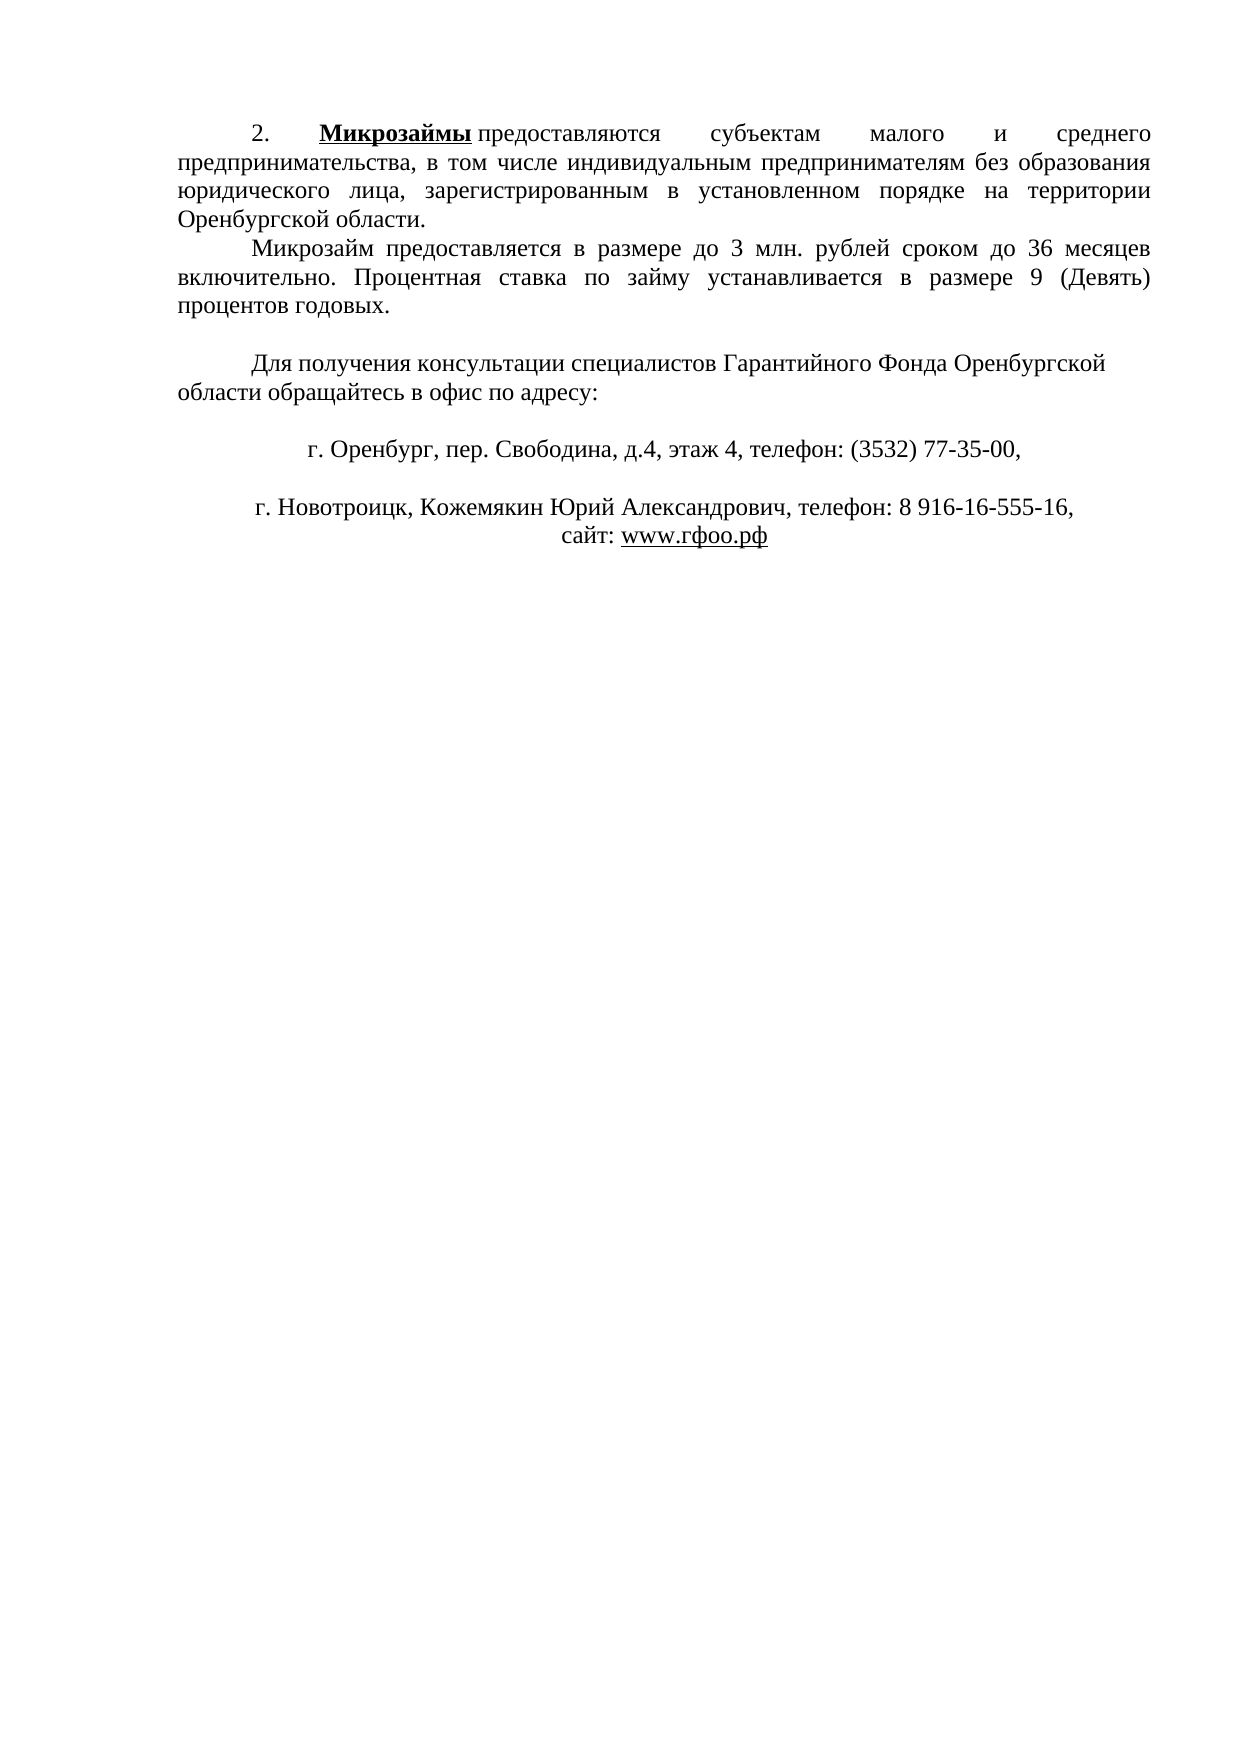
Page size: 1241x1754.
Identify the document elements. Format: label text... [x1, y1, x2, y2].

text г. Новотроицк, Кожемякин Юрий Александрович, телефон: 8 916-16-555-16, [177, 492, 1152, 521]
text сайт: www.гфоо.рф [177, 521, 1152, 549]
text Микрозайм предоставляется в размере до 3 млн. рублей сроком до 36 месяцев включительно. Процентная ставка по займу устанавливается в размере 9 (Девять) процентов годовых. [177, 233, 1152, 319]
text Для получения консультации специалистов Гарантийного Фонда Оренбургской области обращайтесь в офис по адресу: [177, 348, 1152, 406]
text г. Оренбург, пер. Свободина, д.4, этаж 4, телефон: (3532) 77-35-00, [177, 434, 1152, 463]
text 2. Микрозаймы предоставляются субъектам малого и среднего предпринимательства, в том числе индивидуальным предпринимателям без образования юридического лица, зарегистрированным в установленном порядке на территории Оренбургской области. [177, 118, 1152, 233]
